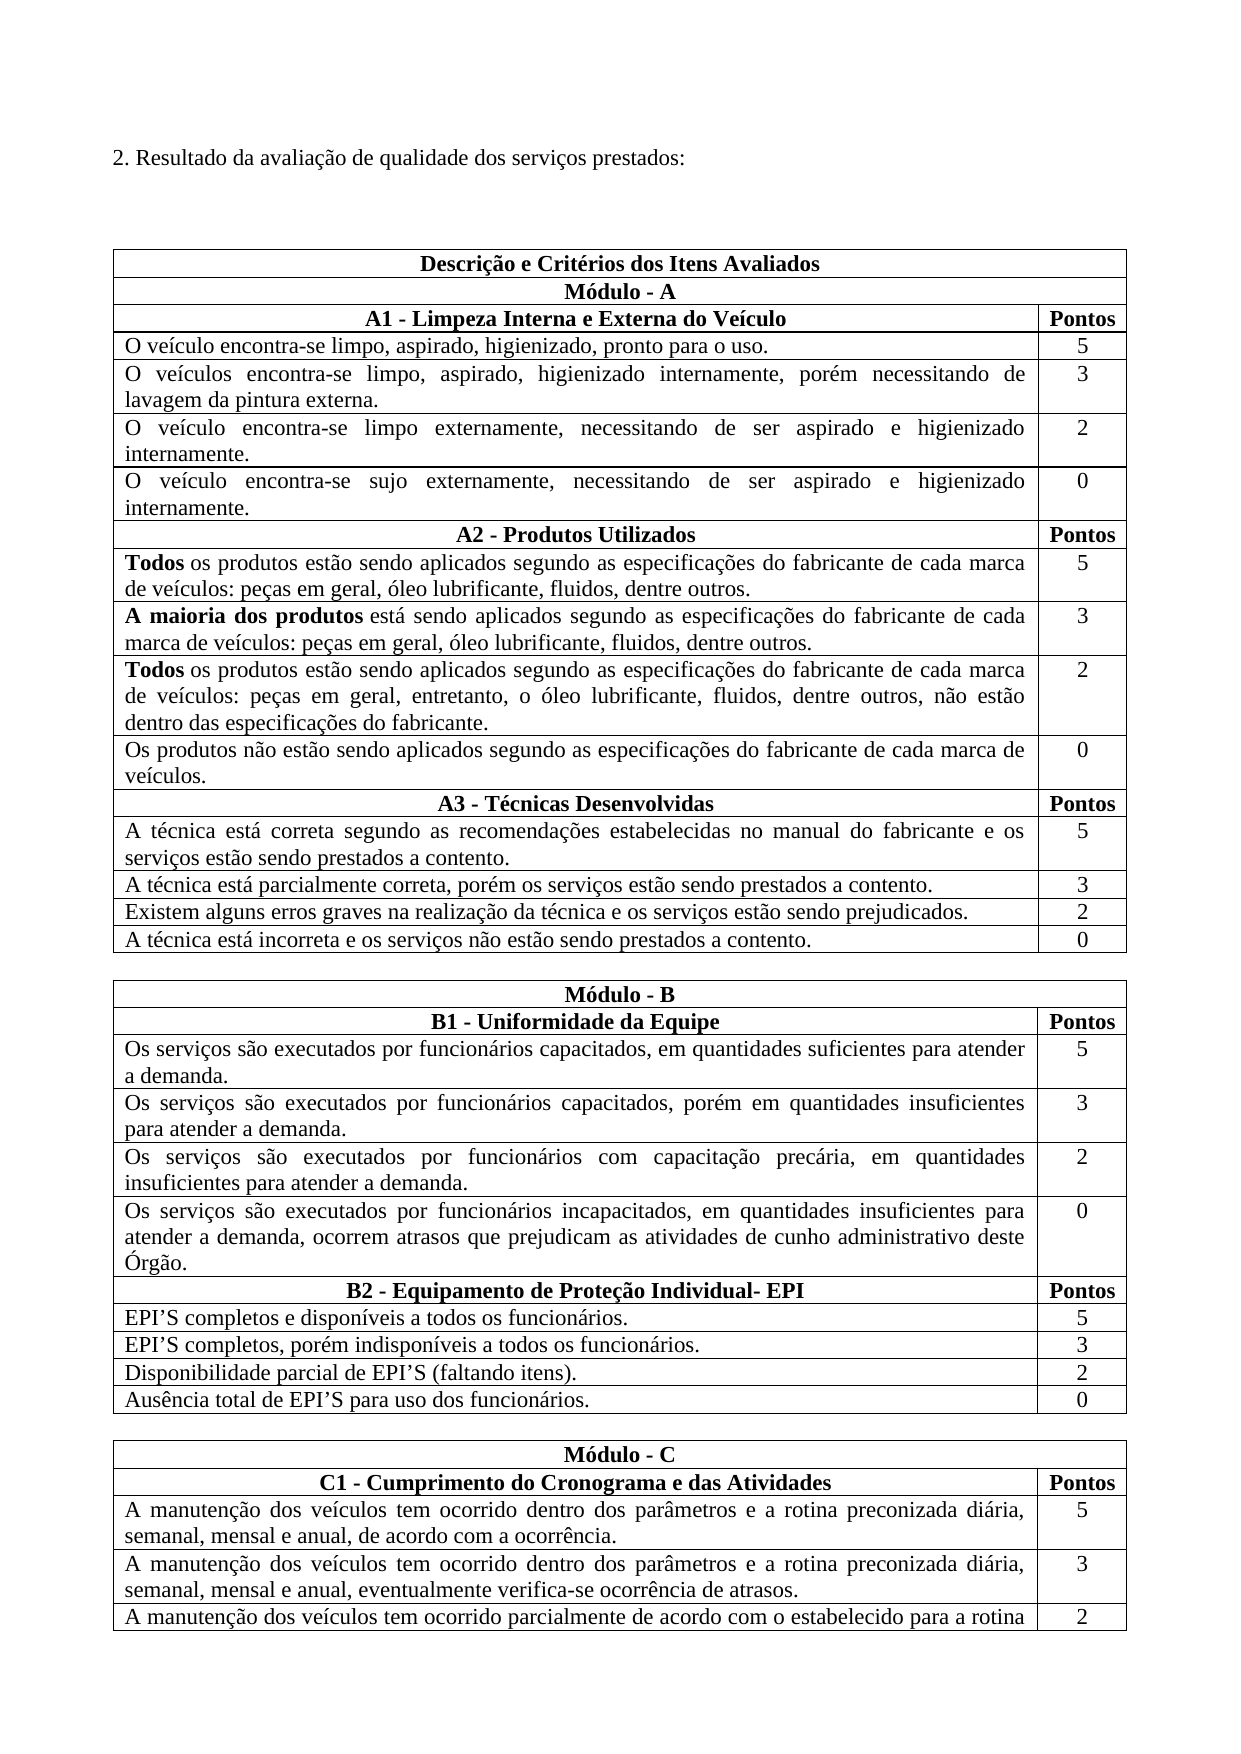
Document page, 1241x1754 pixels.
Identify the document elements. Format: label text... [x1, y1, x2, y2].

table_cell O veículo encontra-se sujo externamente, necessitando de ser aspirado e higienizado internamente. [114, 468, 1038, 520]
table_cell 2 [1039, 656, 1126, 735]
table_cell 2 [1039, 414, 1126, 466]
table_cell O veículo encontra-se limpo externamente, necessitando de ser aspirado e higienizado internamente. [114, 414, 1038, 466]
table_cell A3 - Técnicas Desenvolvidas [114, 790, 1038, 816]
table_cell 3 [1039, 602, 1126, 655]
table_cell B2 - Equipamento de Proteção Individual- EPI [114, 1277, 1037, 1303]
table_cell EPI’S completos, porém indisponíveis a todos os funcionários. [114, 1332, 1037, 1358]
table_cell Os serviços são executados por funcionários capacitados, porém em quantidades insuficientes para atender a demanda. [114, 1089, 1037, 1142]
table_cell O veículo encontra-se limpo, aspirado, higienizado, pronto para o uso. [114, 333, 1038, 359]
table_cell 0 [1039, 468, 1126, 520]
table_cell 2 [1038, 1143, 1126, 1196]
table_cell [114, 1604, 1037, 1630]
table_cell Todos os produtos estão sendo aplicados segundo as especificações do fabricante de cada marca de veículos: peças em geral, entretanto, o óleo lubrificante, fluidos, dentre outros, não estão dentro das especificações do fabricante. [114, 656, 1038, 735]
table_cell A maioria dos produtos está sendo aplicados segundo as especificações do fabricante de cada marca de veículos: peças em geral, óleo lubrificante, fluidos, dentre outros. [114, 602, 1038, 655]
table_cell A1 - Limpeza Interna e Externa do Veículo [114, 305, 1038, 331]
table_header Módulo - B [114, 981, 1126, 1007]
table_cell EPI’S completos e disponíveis a todos os funcionários. [114, 1304, 1037, 1331]
table_cell A técnica está incorreta e os serviços não estão sendo prestados a contento. [114, 926, 1038, 952]
table_cell Os serviços são executados por funcionários capacitados, em quantidades suficientes para atender a demanda. [114, 1035, 1037, 1088]
table_cell Existem alguns erros graves na realização da técnica e os serviços estão sendo prejudicados. [114, 899, 1038, 925]
table_cell 0 [1039, 926, 1126, 952]
table_cell O veículos encontra-se limpo, aspirado, higienizado internamente, porém necessitando de lavagem da pintura externa. [114, 360, 1038, 413]
table_cell Módulo - A [114, 278, 1126, 304]
table_cell 3 [1038, 1089, 1126, 1142]
table_cell Pontos [1038, 1469, 1126, 1495]
table_header Módulo - C [114, 1441, 1126, 1467]
table_cell Pontos [1039, 305, 1126, 331]
table_cell Os serviços são executados por funcionários incapacitados, em quantidades insuficientes para atender a demanda, ocorrem atrasos que prejudicam as atividades de cunho administrativo deste Órgão. [114, 1197, 1037, 1276]
table_header Descrição e Critérios dos Itens Avaliados [114, 250, 1126, 277]
table_cell 0 [1039, 736, 1126, 789]
table_cell 5 [1038, 1035, 1126, 1088]
table_cell Pontos [1039, 790, 1126, 816]
table_cell C1 - Cumprimento do Cronograma e das Atividades [114, 1469, 1037, 1495]
table_cell 3 [1039, 871, 1126, 897]
table_cell Pontos [1039, 521, 1126, 547]
table_cell Disponibilidade parcial de EPI’S (faltando itens). [114, 1359, 1037, 1385]
table_cell 5 [1039, 333, 1126, 359]
table_cell 2 [1039, 899, 1126, 925]
table_cell Pontos [1038, 1008, 1126, 1034]
table_cell Pontos [1038, 1277, 1126, 1303]
table_cell A manutenção dos veículos tem ocorrido dentro dos parâmetros e a rotina preconizada diária, semanal, mensal e anual, de acordo com a ocorrência. [114, 1496, 1037, 1549]
table_cell Os produtos não estão sendo aplicados segundo as especificações do fabricante de cada marca de veículos. [114, 736, 1038, 789]
table_cell 5 [1039, 549, 1126, 601]
table_cell Ausência total de EPI’S para uso dos funcionários. [114, 1386, 1037, 1413]
table_cell 5 [1038, 1496, 1126, 1549]
table_cell A2 - Produtos Utilizados [114, 521, 1038, 547]
table_cell 5 [1039, 817, 1126, 870]
table_cell 3 [1039, 360, 1126, 413]
table_cell 0 [1038, 1386, 1126, 1413]
table_cell Os serviços são executados por funcionários com capacitação precária, em quantidades insuficientes para atender a demanda. [114, 1143, 1037, 1196]
table_cell 2 [1038, 1604, 1126, 1630]
table_cell B1 - Uniformidade da Equipe [114, 1008, 1037, 1034]
table_cell Todos os produtos estão sendo aplicados segundo as especificações do fabricante de cada marca de veículos: peças em geral, óleo lubrificante, fluidos, dentre outros. [114, 549, 1038, 601]
table_cell 3 [1038, 1332, 1126, 1358]
table_cell 2 [1038, 1359, 1126, 1385]
table_cell A manutenção dos veículos tem ocorrido dentro dos parâmetros e a rotina preconizada diária, semanal, mensal e anual, eventualmente verifica-se ocorrência de atrasos. [114, 1550, 1037, 1602]
table_cell 3 [1038, 1550, 1126, 1602]
table_cell 5 [1038, 1304, 1126, 1331]
table_cell 0 [1038, 1197, 1126, 1276]
table_cell A técnica está parcialmente correta, porém os serviços estão sendo prestados a contento. [114, 871, 1038, 897]
table_cell A técnica está correta segundo as recomendações estabelecidas no manual do fabricante e os serviços estão sendo prestados a contento. [114, 817, 1038, 870]
text 2. Resultado da avaliação de qualidade dos serviços prestados: [112, 144, 1128, 170]
